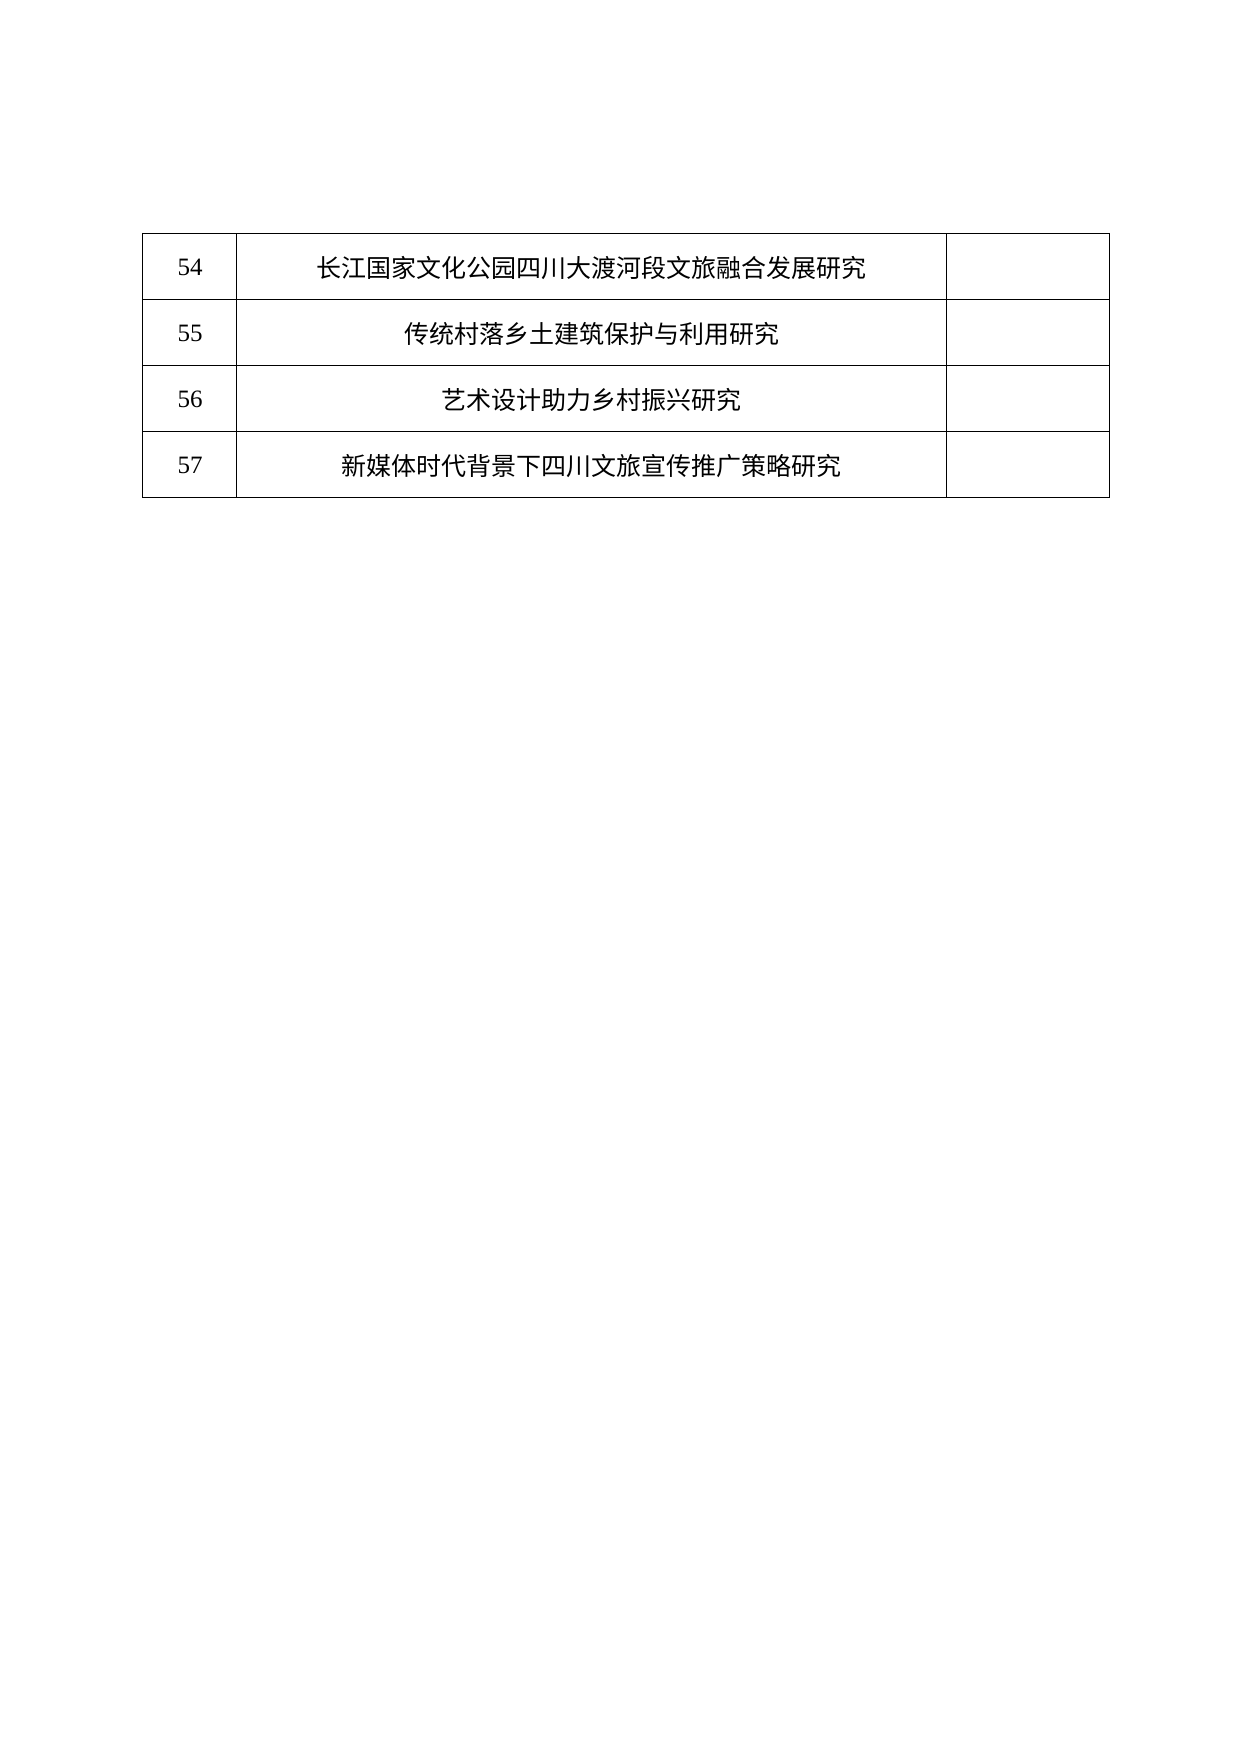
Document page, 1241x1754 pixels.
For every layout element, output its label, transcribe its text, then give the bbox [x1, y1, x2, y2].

table_cell 新媒体时代背景下四川文旅宣传推广策略研究 [237, 432, 946, 497]
table_cell 57 [143, 432, 236, 497]
table_cell [947, 234, 1109, 299]
table_cell 长江国家文化公园四川大渡河段文旅融合发展研究 [237, 234, 946, 299]
table_cell 54 [143, 234, 236, 299]
table_cell 艺术设计助力乡村振兴研究 [237, 366, 946, 431]
table_cell [947, 366, 1109, 431]
table_cell 56 [143, 366, 236, 431]
table_cell [947, 432, 1109, 497]
table_cell 传统村落乡土建筑保护与利用研究 [237, 300, 946, 365]
table_cell 55 [143, 300, 236, 365]
table_cell [947, 300, 1109, 365]
